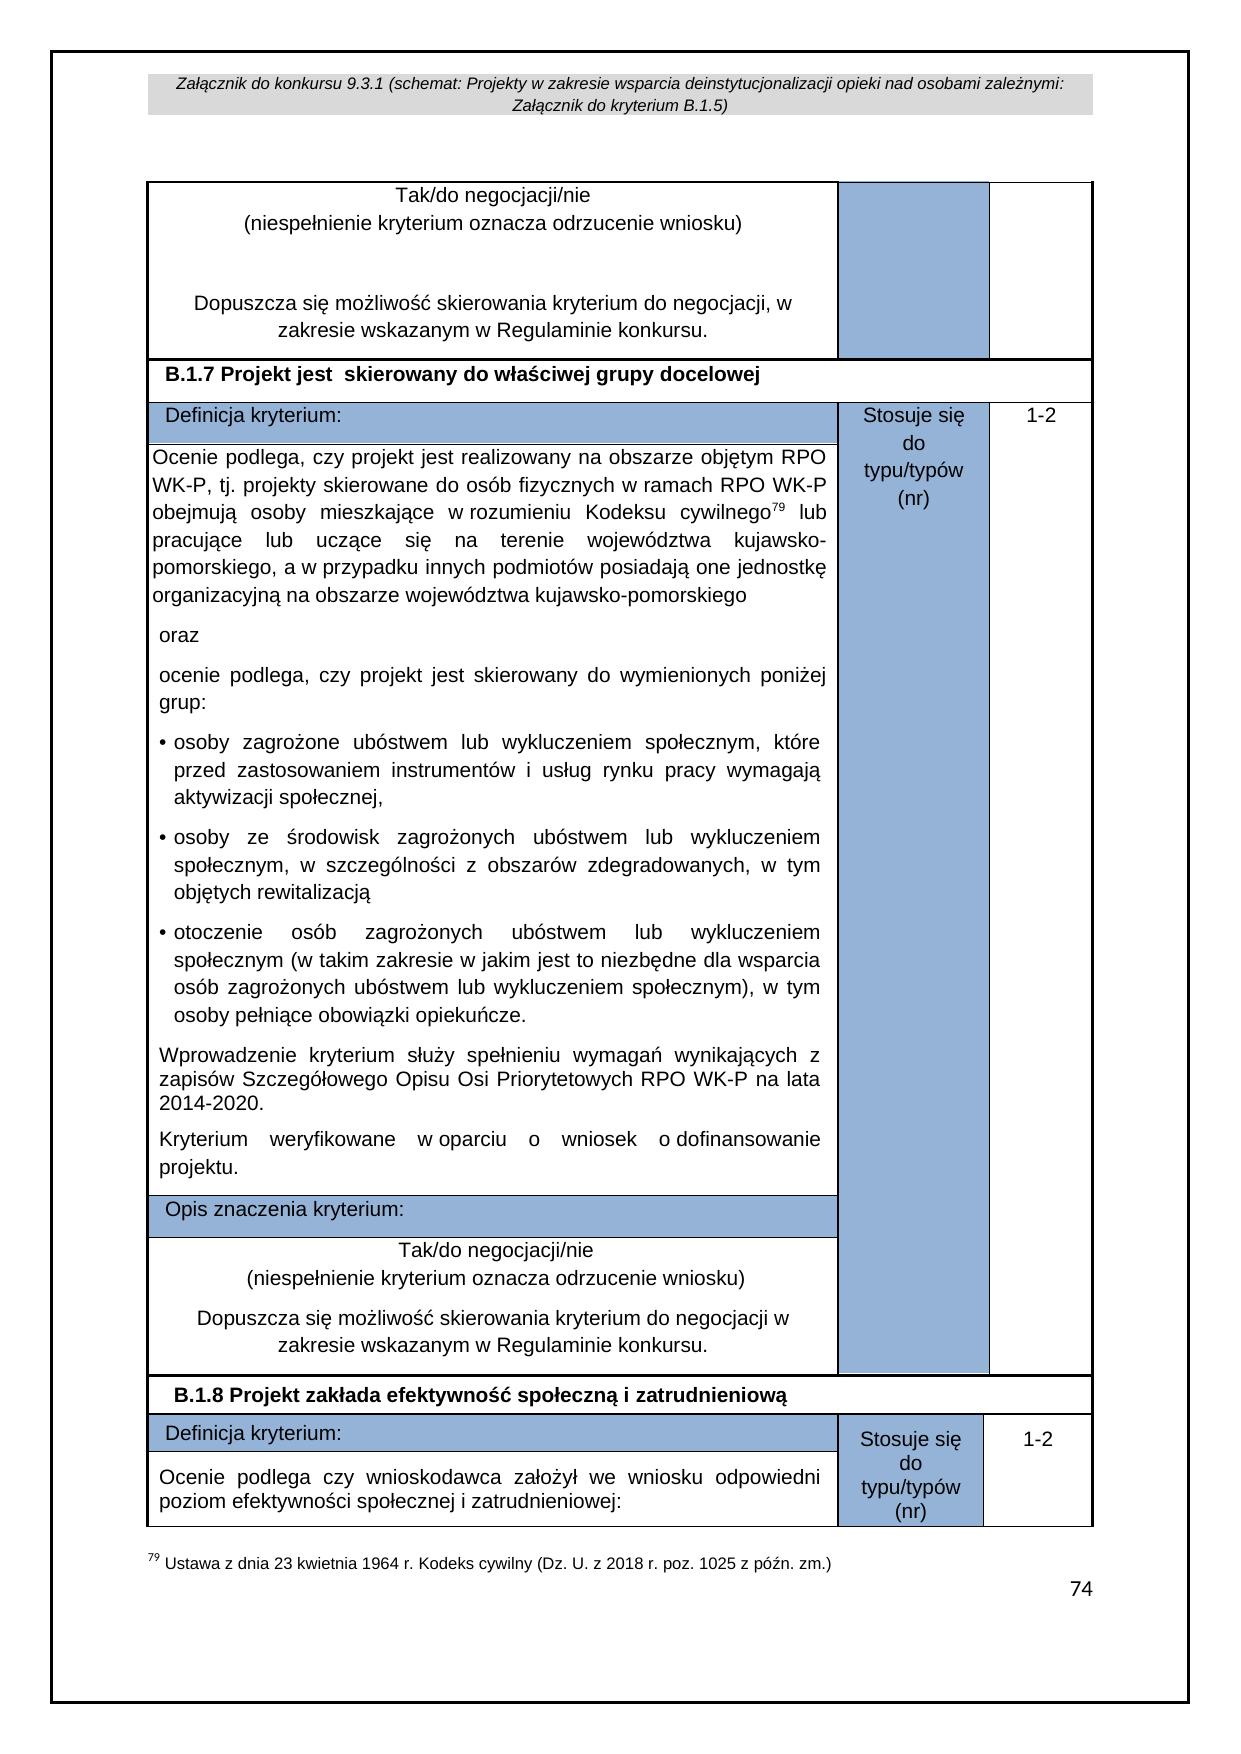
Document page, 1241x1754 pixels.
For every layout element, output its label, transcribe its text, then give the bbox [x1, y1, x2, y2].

table_cell B.1.7 Projekt jest skierowany do właściwej grupy docelowej [149, 361, 1091, 402]
table_cell B.1.8 Projekt zakłada efektywność społeczną i zatrudnieniową [149, 1377, 1091, 1413]
table_cell Definicja kryterium: [149, 1415, 837, 1451]
table_cell Opis znaczenia kryterium: [149, 1196, 837, 1237]
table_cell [149, 1452, 837, 1526]
table_cell Tak/do negocjacji/nie (niespełnienie kryterium oznacza odrzucenie wniosku) Dopuszcza się możliwość skierowania kryterium do negocjacji w zakresie wskazanym w Regulaminie konkursu. [149, 1238, 837, 1373]
table_cell Definicja kryterium: [149, 403, 837, 443]
table_cell 1-2 [990, 403, 1091, 1373]
table_cell 1-2 [984, 1415, 1091, 1526]
table_cell Ocenie podlega, czy projekt jest realizowany na obszarze objętym RPO WK-P, tj. projekty skierowane do osób fizycznych w ramach RPO WK-P obejmują osoby mieszkające w rozumieniu Kodeksu cywilnego lub pracujące lub uczące się na terenie województwa kujawsko-pomorskiego, a w przypadku innych podmiotów posiadają one jednostkę organizacyjną na obszarze województwa kujawsko-pomorskiego oraz ocenie podlega, czy projekt jest skierowany do wymienionych poniżej grup: • osoby zagrożone ubóstwem lub wykluczeniem społecznym, które przed zastosowaniem instrumentów i usług rynku pracy wymagają aktywizacji społecznej, • osoby ze środowisk zagrożonych ubóstwem lub wykluczeniem społecznym, w szczególności z obszarów zdegradowanych, w tym objętych rewitalizacją • otoczenie osób zagrożonych ubóstwem lub wykluczeniem społecznym (w takim zakresie w jakim jest to niezbędne dla wsparcia osób zagrożonych ubóstwem lub wykluczeniem społecznym), w tym osoby pełniące obowiązki opiekuńcze. Wprowadzenie kryterium służy spełnieniu wymagań wynikających z zapisów Szczegółowego Opisu Osi Priorytetowych RPO WK-P na lata 2014-2020. Kryterium weryfikowane w oparciu o wniosek o dofinansowanie projektu. [149, 445, 837, 1195]
table_cell Stosuje się do typu/typów (nr) [839, 403, 989, 1373]
table_cell Stosuje się do typu/typów (nr) [839, 1415, 983, 1526]
table_cell Tak/do negocjacji/nie (niespełnienie kryterium oznacza odrzucenie wniosku) Dopuszcza się możliwość skierowania kryterium do negocjacji, w zakresie wskazanym w Regulaminie konkursu. [149, 183, 837, 358]
